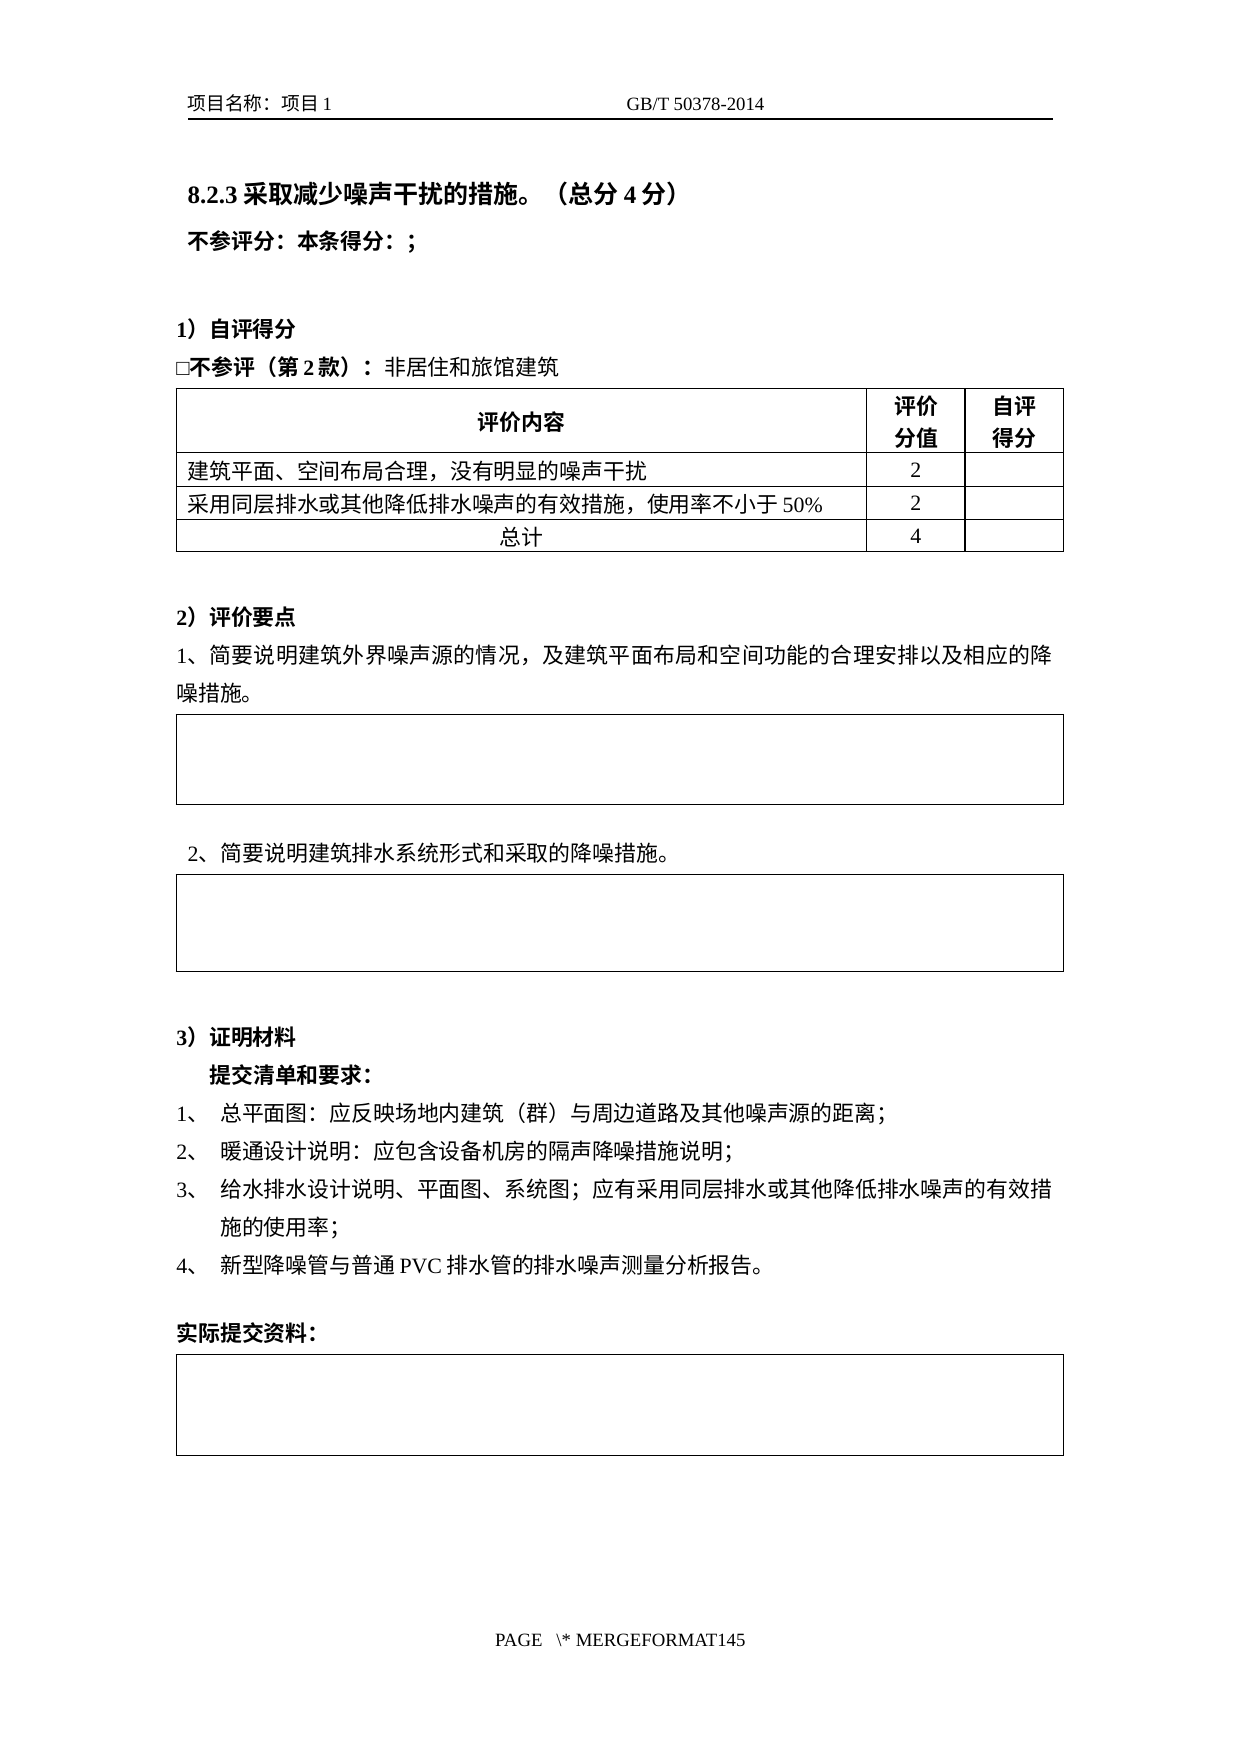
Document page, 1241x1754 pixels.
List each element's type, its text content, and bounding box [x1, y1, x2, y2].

text □不参评（第2款）：非居住和旅馆建筑 [176, 350, 1053, 382]
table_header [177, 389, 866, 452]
subtitle 8.2.3 采取减少噪声干扰的措施。（总分4分） [187, 174, 1053, 211]
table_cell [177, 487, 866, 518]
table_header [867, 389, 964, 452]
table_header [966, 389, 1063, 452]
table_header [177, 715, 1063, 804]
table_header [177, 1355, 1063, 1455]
text 3）证明材料 [176, 1020, 1053, 1051]
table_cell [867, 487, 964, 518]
text 1）自评得分 [176, 312, 1053, 344]
text 1、简要说明建筑外界噪声源的情况，及建筑平面布局和空间功能的合理安排以及相应的降噪措施。 [176, 638, 1053, 708]
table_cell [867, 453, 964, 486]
text 提交清单和要求： [176, 1058, 1053, 1089]
list 给水排水设计说明、平面图、系统图；应有采用同层排水或其他降低排水噪声的有效措施的使用率； [176, 1172, 1053, 1242]
list 新型降噪管与普通PVC排水管的排水噪声测量分析报告。 [176, 1248, 1053, 1280]
list 暖通设计说明：应包含设备机房的隔声降噪措施说明； [176, 1133, 1053, 1166]
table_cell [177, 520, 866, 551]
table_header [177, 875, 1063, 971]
text 不参评分：本条得分：； [187, 223, 1053, 256]
text 2）评价要点 [176, 600, 1053, 632]
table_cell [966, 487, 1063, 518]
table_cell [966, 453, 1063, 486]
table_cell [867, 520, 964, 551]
list 总平面图：应反映场地内建筑（群）与周边道路及其他噪声源的距离； [176, 1096, 1053, 1127]
text 2、简要说明建筑排水系统形式和采取的降噪措施。 [187, 835, 1053, 868]
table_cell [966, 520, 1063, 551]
text 实际提交资料： [176, 1316, 1053, 1348]
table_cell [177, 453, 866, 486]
